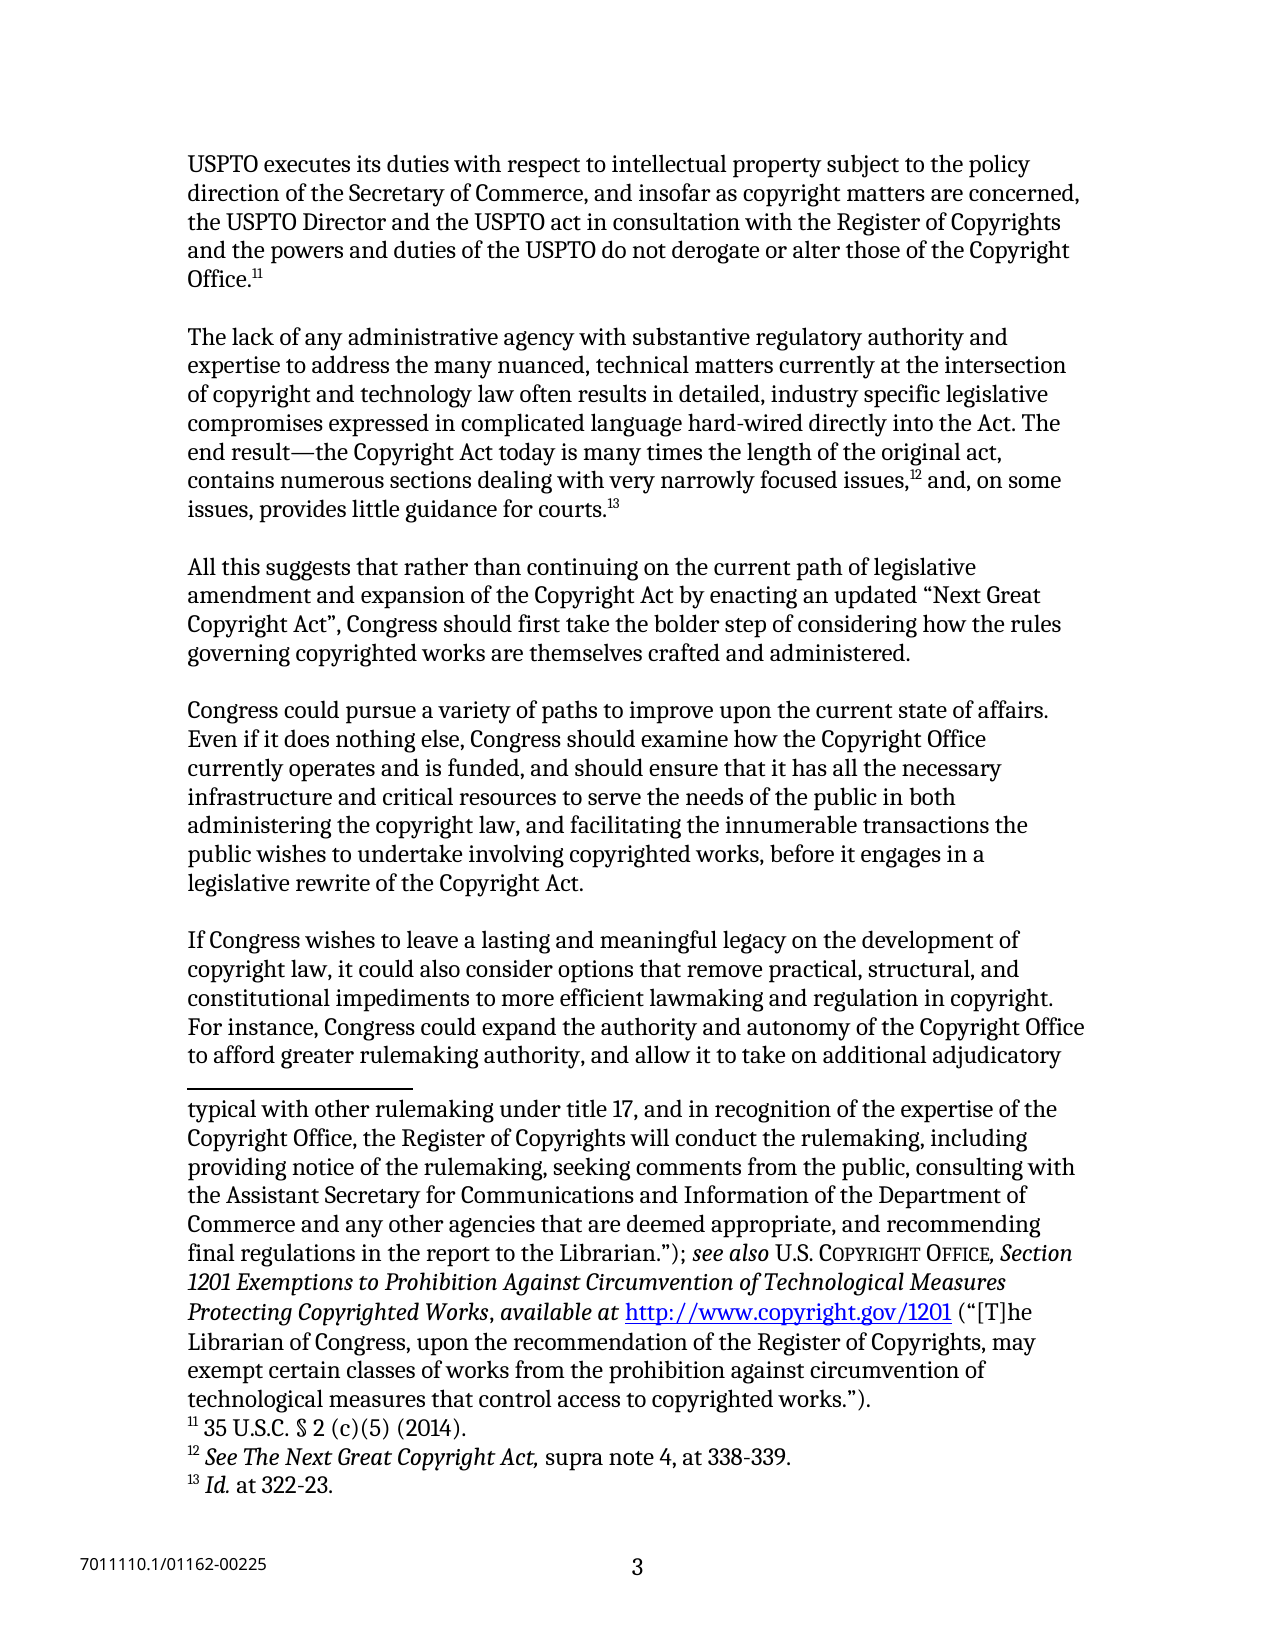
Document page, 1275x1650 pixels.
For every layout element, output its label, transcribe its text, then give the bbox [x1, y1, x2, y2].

text All this suggests that rather than continuing on the current path of legislative amendment and expansion of the Copyright Act by enacting an updated “Next Great Copyright Act”, Congress should first take the bolder step of considering how the rules governing copyrighted works are themselves crafted and administered. [187, 552, 1087, 667]
text If Congress wishes to leave a lasting and meaningful legacy on the development of copyright law, it could also consider options that remove practical, structural, and constitutional impediments to more efficient lawmaking and regulation in copyright. For instance, Congress could expand the authority and autonomy of the Copyright Office to afford greater rulemaking authority, and allow it to take on additional adjudicatory functions while leaving it in its current form as a department of the Library of Congress. Or, Congress could act more boldly to create a new agency that is able to engage both authors and the public to nimbly address technically and substantively challenging copyright issues. [187, 926, 1087, 1070]
text Congress could pursue a variety of paths to improve upon the current state of affairs. Even if it does nothing else, Congress should examine how the Copyright Office currently operates and is funded, and should ensure that it has all the necessary infrastructure and critical resources to serve the needs of the public in both administering the copyright law, and facilitating the innumerable transactions the public wishes to undertake involving copyrighted works, before it engages in a legislative rewrite of the Copyright Act. [187, 696, 1087, 897]
text The lack of any administrative agency with substantive regulatory authority and expertise to address the many nuanced, technical matters currently at the intersection of copyright and technology law often results in detailed, industry specific legislative compromises expressed in complicated language hard-wired directly into the Act. The end result—the Copyright Act today is many times the length of the original act, contains numerous sections dealing with very narrowly focused issues, and, on some issues, provides little guidance for courts. [187, 322, 1087, 524]
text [187, 150, 1087, 294]
